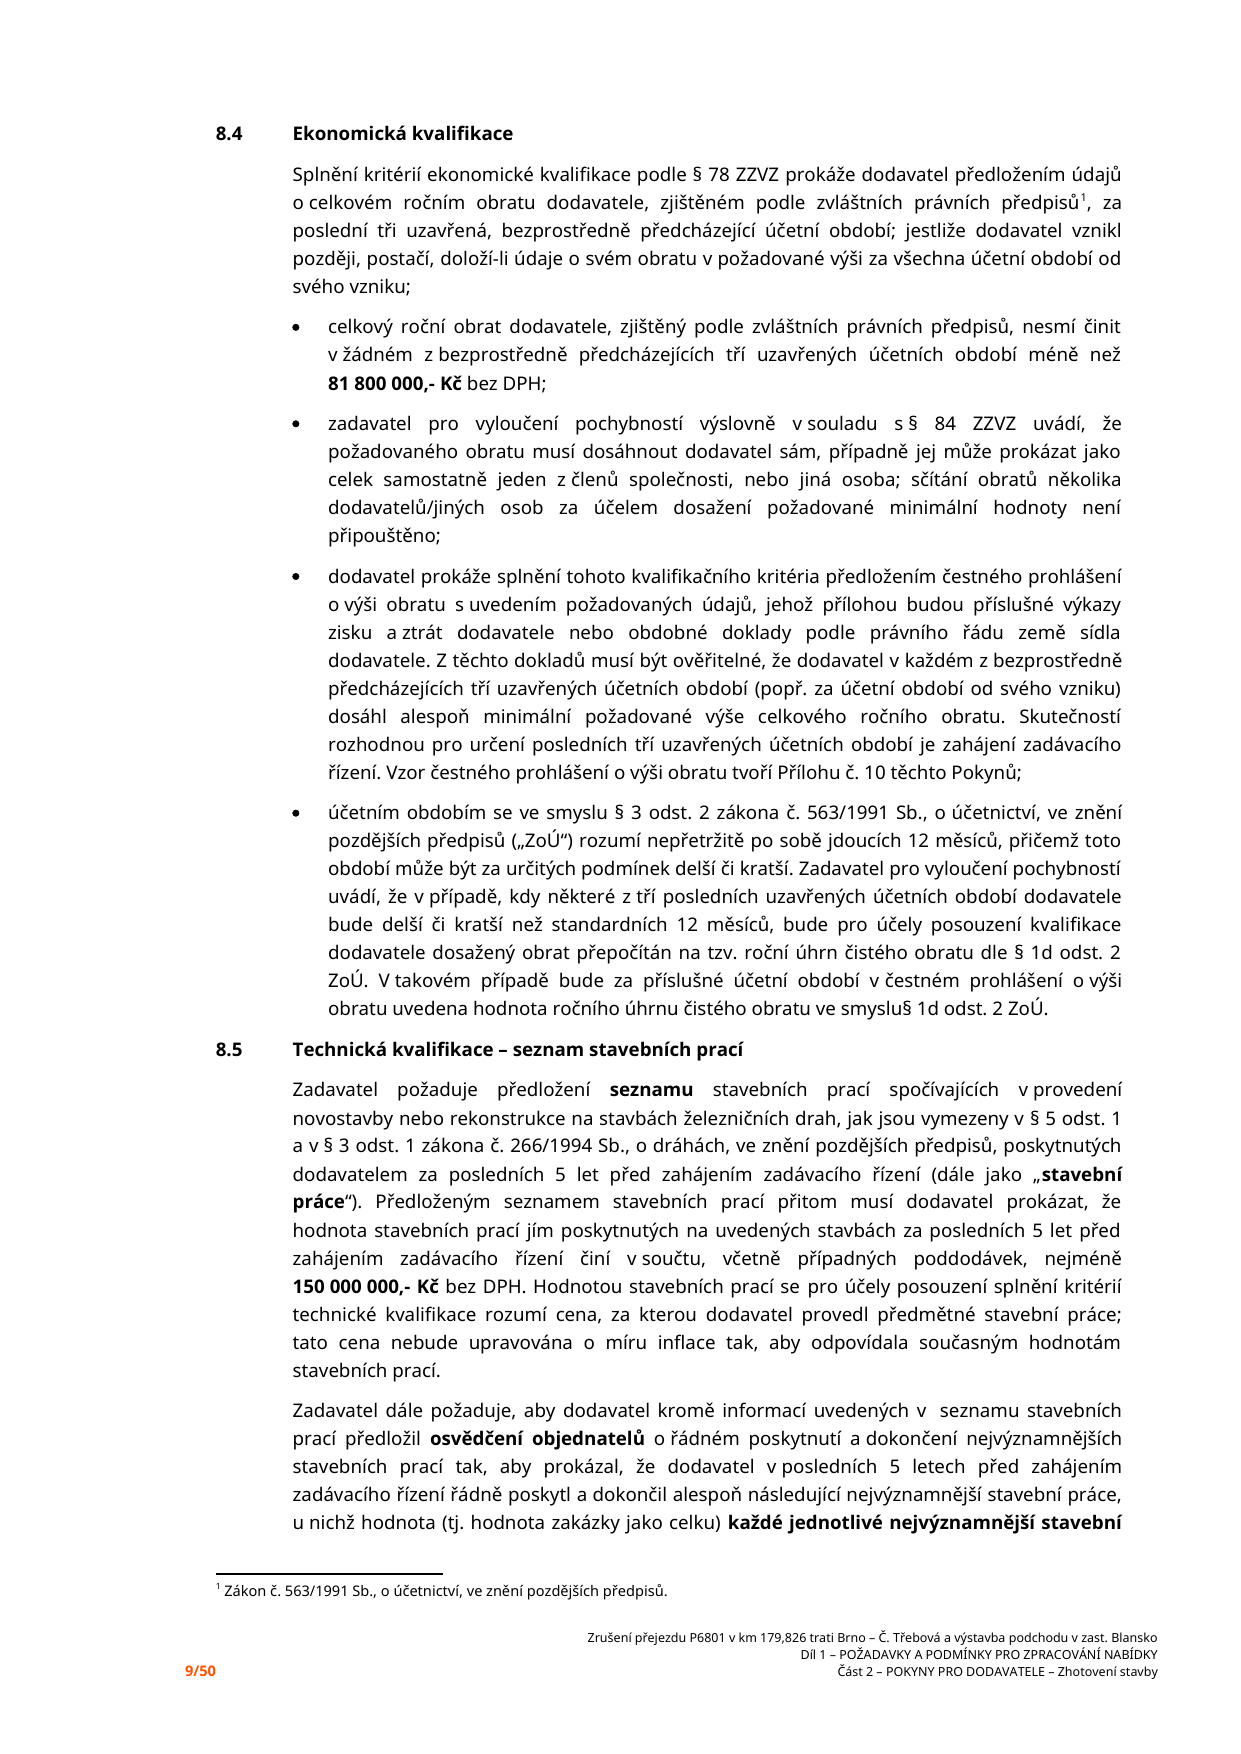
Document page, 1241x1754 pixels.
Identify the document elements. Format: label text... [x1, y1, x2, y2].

text účetním obdobím se ve smyslu § 3 odst. 2 zákona č. 563/1991 Sb., o účetnictví, ve znění pozdějších předpisů („ZoÚ“) rozumí nepřetržitě po sobě jdoucích 12 měsíců, přičemž toto období může být za určitých podmínek delší či kratší. Zadavatel pro vyloučení pochybností uvádí, že v případě, kdy některé z tří posledních uzavřených účetních období dodavatele bude delší či kratší než standardních 12 měsíců, bude pro účely posouzení kvalifikace dodavatele dosažený obrat přepočítán na tzv. roční úhrn čistého obratu dle § 1d odst. 2 ZoÚ. V takovém případě bude za příslušné účetní období v čestném prohlášení o výši obratu uvedena hodnota ročního úhrnu čistého obratu ve smyslu§ 1d odst. 2 ZoÚ. [292, 799, 1122, 1021]
text Ekonomická kvalifikace [216, 121, 1122, 146]
text Zadavatel požaduje předložení seznamu stavebních prací spočívajících v provedení novostavby nebo rekonstrukce na stavbách železničních drah, jak jsou vymezeny v § 5 odst. 1 a v § 3 odst. 1 zákona č. 266/1994 Sb., o dráhách, ve znění pozdějších předpisů, poskytnutých dodavatelem za posledních 5 let před zahájením zadávacího řízení (dále jako „stavební práce“). Předloženým seznamem stavebních prací přitom musí dodavatel prokázat, že hodnota stavebních prací jím poskytnutých na uvedených stavbách za posledních 5 let před zahájením zadávacího řízení činí v součtu, včetně případných poddodávek, nejméně 150 000 000,- Kč bez DPH. Hodnotou stavebních prací se pro účely posouzení splnění kritérií technické kvalifikace rozumí cena, za kterou dodavatel provedl předmětné stavební práce; tato cena nebude upravována o míru inflace tak, aby odpovídala současným hodnotám stavebních prací. [292, 1077, 1122, 1382]
text zadavatel pro vyloučení pochybností výslovně v souladu s § 84 ZZVZ uvádí, že požadovaného obratu musí dosáhnout dodavatel sám, případně jej může prokázat jako celek samostatně jeden z členů společnosti, nebo jiná osoba; sčítání obratů několika dodavatelů/jiných osob za účelem dosažení požadované minimální hodnoty není připouštěno; [292, 410, 1122, 548]
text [292, 1397, 1122, 1535]
text dodavatel prokáže splnění tohoto kvalifikačního kritéria předložením čestného prohlášení o výši obratu s uvedením požadovaných údajů, jehož přílohou budou příslušné výkazy zisku a ztrát dodavatele nebo obdobné doklady podle právního řádu země sídla dodavatele. Z těchto dokladů musí být ověřitelné, že dodavatel v každém z bezprostředně předcházejících tří uzavřených účetních období (popř. za účetní období od svého vzniku) dosáhl alespoň minimální požadované výše celkového ročního obratu. Skutečností rozhodnou pro určení posledních tří uzavřených účetních období je zahájení zadávacího řízení. Vzor čestného prohlášení o výši obratu tvoří Přílohu č. 10 těchto Pokynů; [292, 563, 1122, 784]
text Technická kvalifikace – seznam stavebních prací [216, 1036, 1122, 1062]
text Splnění kritérií ekonomické kvalifikace podle § 78 ZZVZ prokáže dodavatel předložením údajů o celkovém ročním obratu dodavatele, zjištěném podle zvláštních právních předpisů, za poslední tři uzavřená, bezprostředně předcházející účetní období; jestliže dodavatel vznikl později, postačí, doloží-li údaje o svém obratu v požadované výši za všechna účetní období od svého vzniku; [292, 161, 1122, 299]
text celkový roční obrat dodavatele, zjištěný podle zvláštních právních předpisů, nesmí činit v žádném z bezprostředně předcházejících tří uzavřených účetních období méně než 81 800 000,- Kč bez DPH; [292, 314, 1122, 395]
